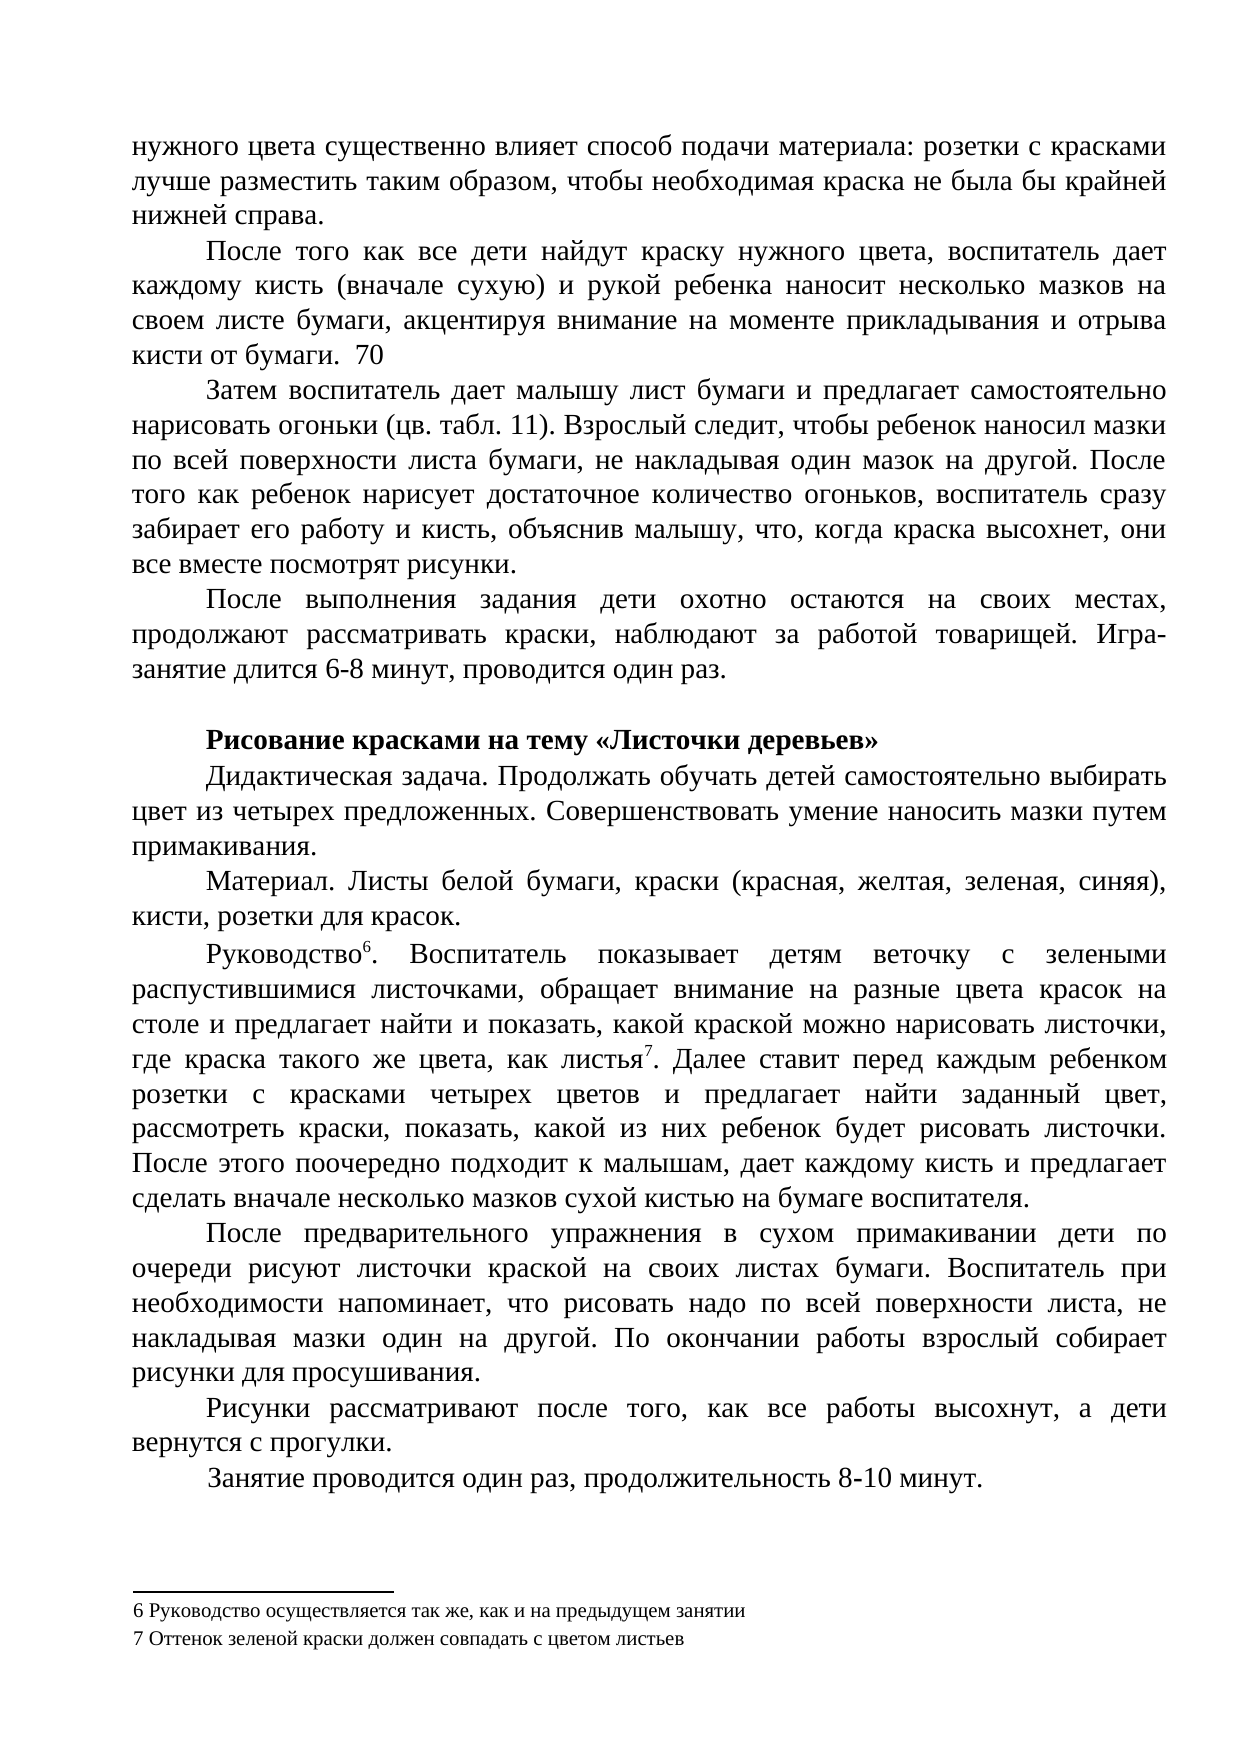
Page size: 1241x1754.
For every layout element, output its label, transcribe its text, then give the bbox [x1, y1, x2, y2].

text Руководство. Воспитатель показывает детям веточку с зелеными распустившимися листочками, обращает внимание на разные цвета красок на столе и предлагает найти и показать, какой краской можно нарисовать листочки, где краска такого же цвета, как листья. Далее ставит перед каждым ребенком розетки с красками четырех цветов и предлагает найти заданный цвет, рассмотреть краски, показать, какой из них ребенок будет рисовать листочки. После этого поочередно подходит к малышам, дает каждому кисть и предлагает сделать вначале несколько мазков сухой кистью на бумаге воспитателя. [132, 937, 1168, 1214]
text После предварительного упражнения в сухом примакивании дети по очереди рисуют листочки краской на своих листах бумаги. Воспитатель при необходимости напоминает, что рисовать надо по всей поверхности листа, не накладывая мазки один на другой. По окончании работы взрослый собирает рисунки для просушивания. [132, 1215, 1168, 1388]
text Затем воспитатель дает малышу лист бумаги и предлагает самостоятельно нарисовать огоньки (цв. табл. 11). Взрослый следит, чтобы ребенок наносил мазки по всей поверхности листа бумаги, не накладывая один мазок на другой. После того как ребенок нарисует достаточное количество огоньков, воспитатель сразу забирает его работу и кисть, объяснив малышу, что, когда краска высохнет, они все вместе посмотрят рисунки. [132, 372, 1168, 580]
text Рисунки рассматривают после того, как все работы высохнут, а дети вернутся с прогулки. [132, 1390, 1168, 1458]
text Дидактическая задача. Продолжать обучать детей самостоятельно выбирать цвет из четырех предложенных. Совершенствовать умение наносить мазки путем примакивания. [132, 758, 1168, 861]
text Материал. Листы белой бумаги, краски (красная, желтая, зеленая, синяя), кисти, розетки для красок. [132, 863, 1168, 931]
text После того как все дети найдут краску нужного цвета, воспитатель дает каждому кисть (вначале сухую) и рукой ребенка наносит несколько мазков на своем листе бумаги, акцентируя внимание на моменте прикладывания и отрыва кисти от бумаги. 70 [132, 233, 1168, 371]
text Занятие проводится один раз, продолжительность 8-10 минут. [207, 1460, 1168, 1493]
subtitle Рисование красками на тему «Листочки деревьев» [206, 722, 1168, 756]
text После выполнения задания дети охотно остаются на своих местах, продолжают рассматривать краски, наблюдают за работой товарищей. Игра-занятие длится 6-8 минут, проводится один раз. [132, 581, 1168, 684]
